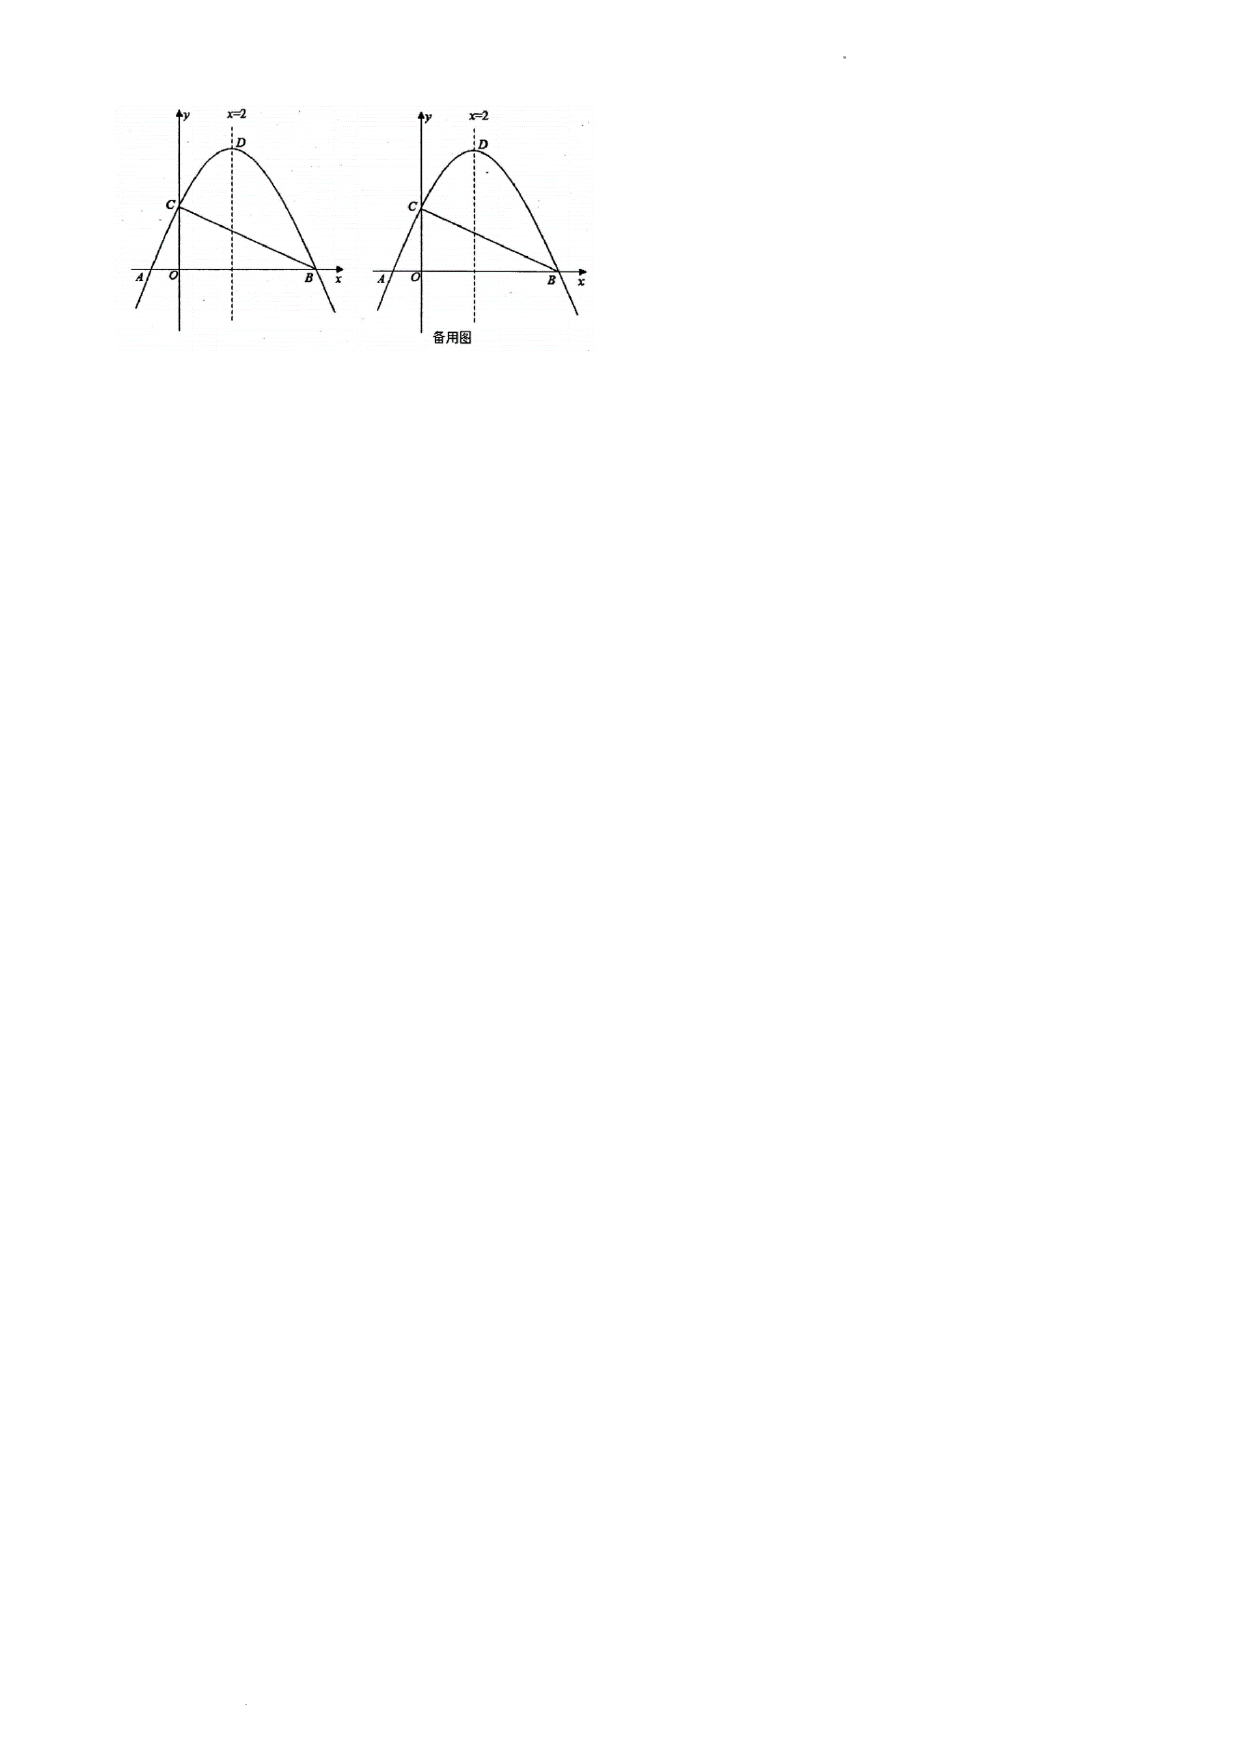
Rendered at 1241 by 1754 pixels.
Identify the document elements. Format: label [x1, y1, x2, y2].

picture [112, 101, 597, 351]
